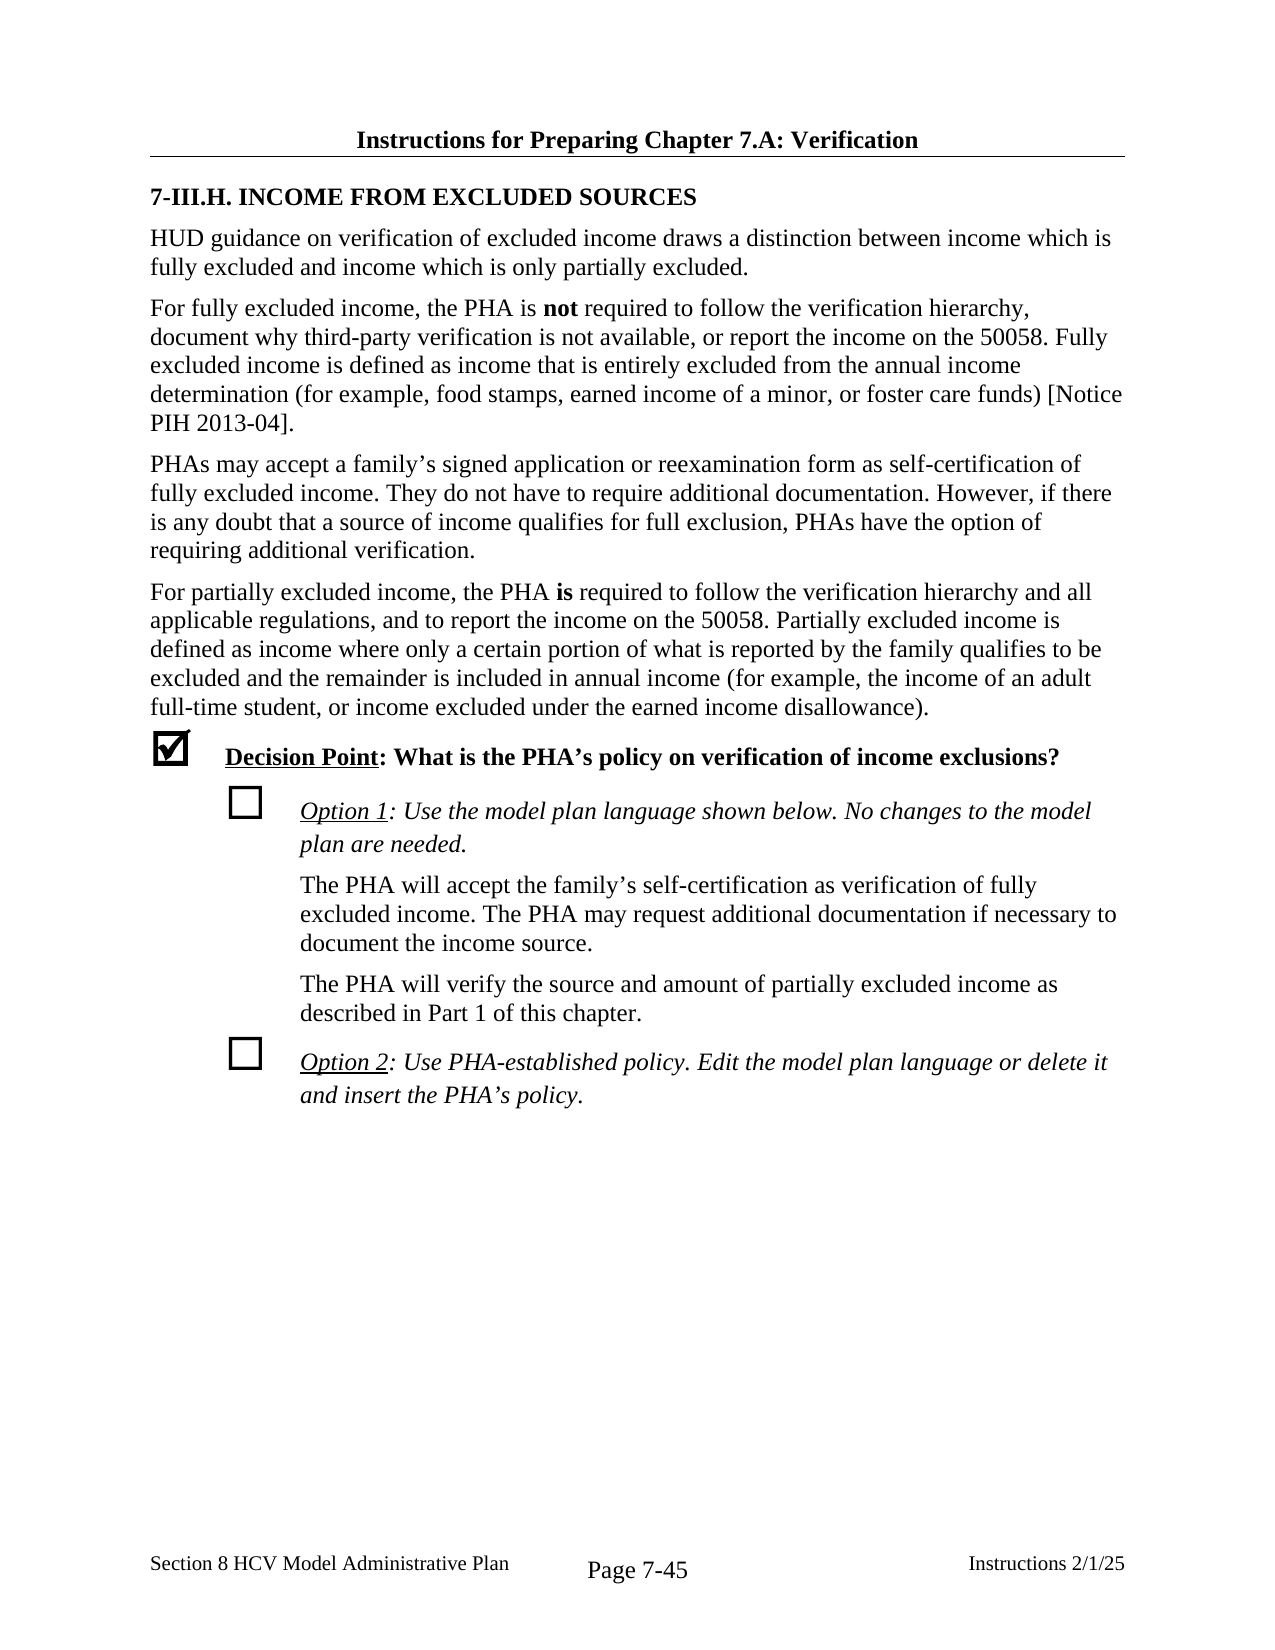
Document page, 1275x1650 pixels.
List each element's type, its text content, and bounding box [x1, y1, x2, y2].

text For partially excluded income, the PHA is required to follow the verification hierarchy and all applicable regulations, and to report the income on the 50058. Partially excluded income is defined as income where only a certain portion of what is reported by the family qualifies to be excluded and the remainder is included in annual income (for example, the income of an adult full-time student, or income excluded under the earned income disallowance). [150, 577, 1125, 721]
text The PHA will accept the family’s self-certification as verification of fully excluded income. The PHA may request additional documentation if necessary to document the income source. [300, 870, 1125, 956]
text The PHA will verify the source and amount of partially excluded income as described in Part 1 of this chapter. [300, 969, 1125, 1026]
text Decision Point: What is the PHA’s policy on verification of income exclusions? [150, 733, 1125, 775]
text Option 1: Use the model plan language shown below. No changes to the model plan are needed. [225, 787, 1125, 858]
text PHAs may accept a family’s signed application or reexamination form as self-certification of fully excluded income. They do not have to require additional documentation. However, if there is any doubt that a source of income qualifies for full exclusion, PHAs have the option of requiring additional verification. [150, 449, 1125, 564]
text For fully excluded income, the PHA is not required to follow the verification hierarchy, document why third-party verification is not available, or report the income on the 50058. Fully excluded income is defined as income that is entirely excluded from the annual income determination (for example, food stamps, earned income of a minor, or foster care funds) [Notice PIH 2013-04]. [150, 293, 1125, 437]
text 7-III.H. INCOME FROM EXCLUDED SOURCES [150, 182, 1125, 211]
text HUD guidance on verification of excluded income draws a distinction between income which is fully excluded and income which is only partially excluded. [150, 223, 1125, 281]
text Option 2: Use PHA-established policy. Edit the model plan language or delete it and insert the PHA’s policy. [225, 1039, 1125, 1109]
